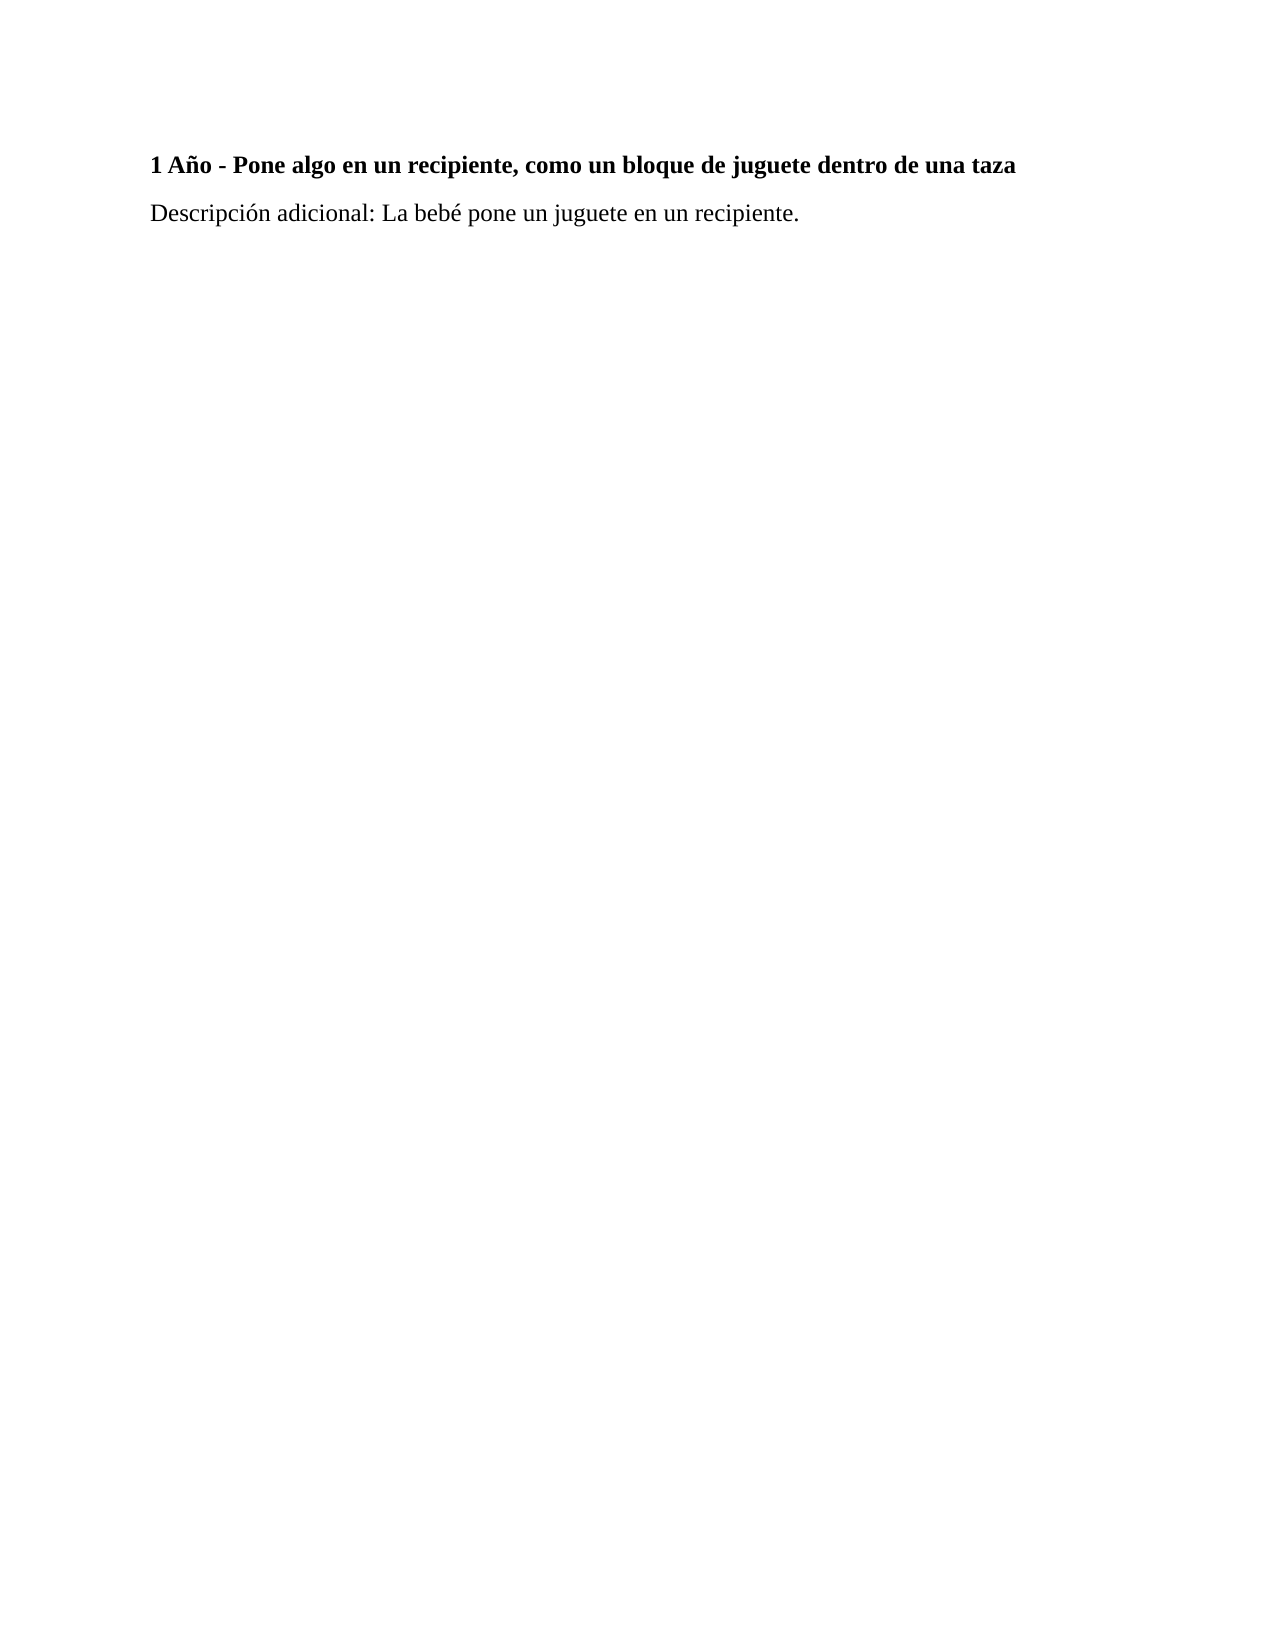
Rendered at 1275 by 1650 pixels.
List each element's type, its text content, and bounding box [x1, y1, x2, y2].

text Descripción adicional: La bebé pone un juguete en un recipiente. [150, 198, 1125, 226]
text 1 Año - Pone algo en un recipiente, como un bloque de juguete dentro de una taza [150, 150, 1125, 179]
